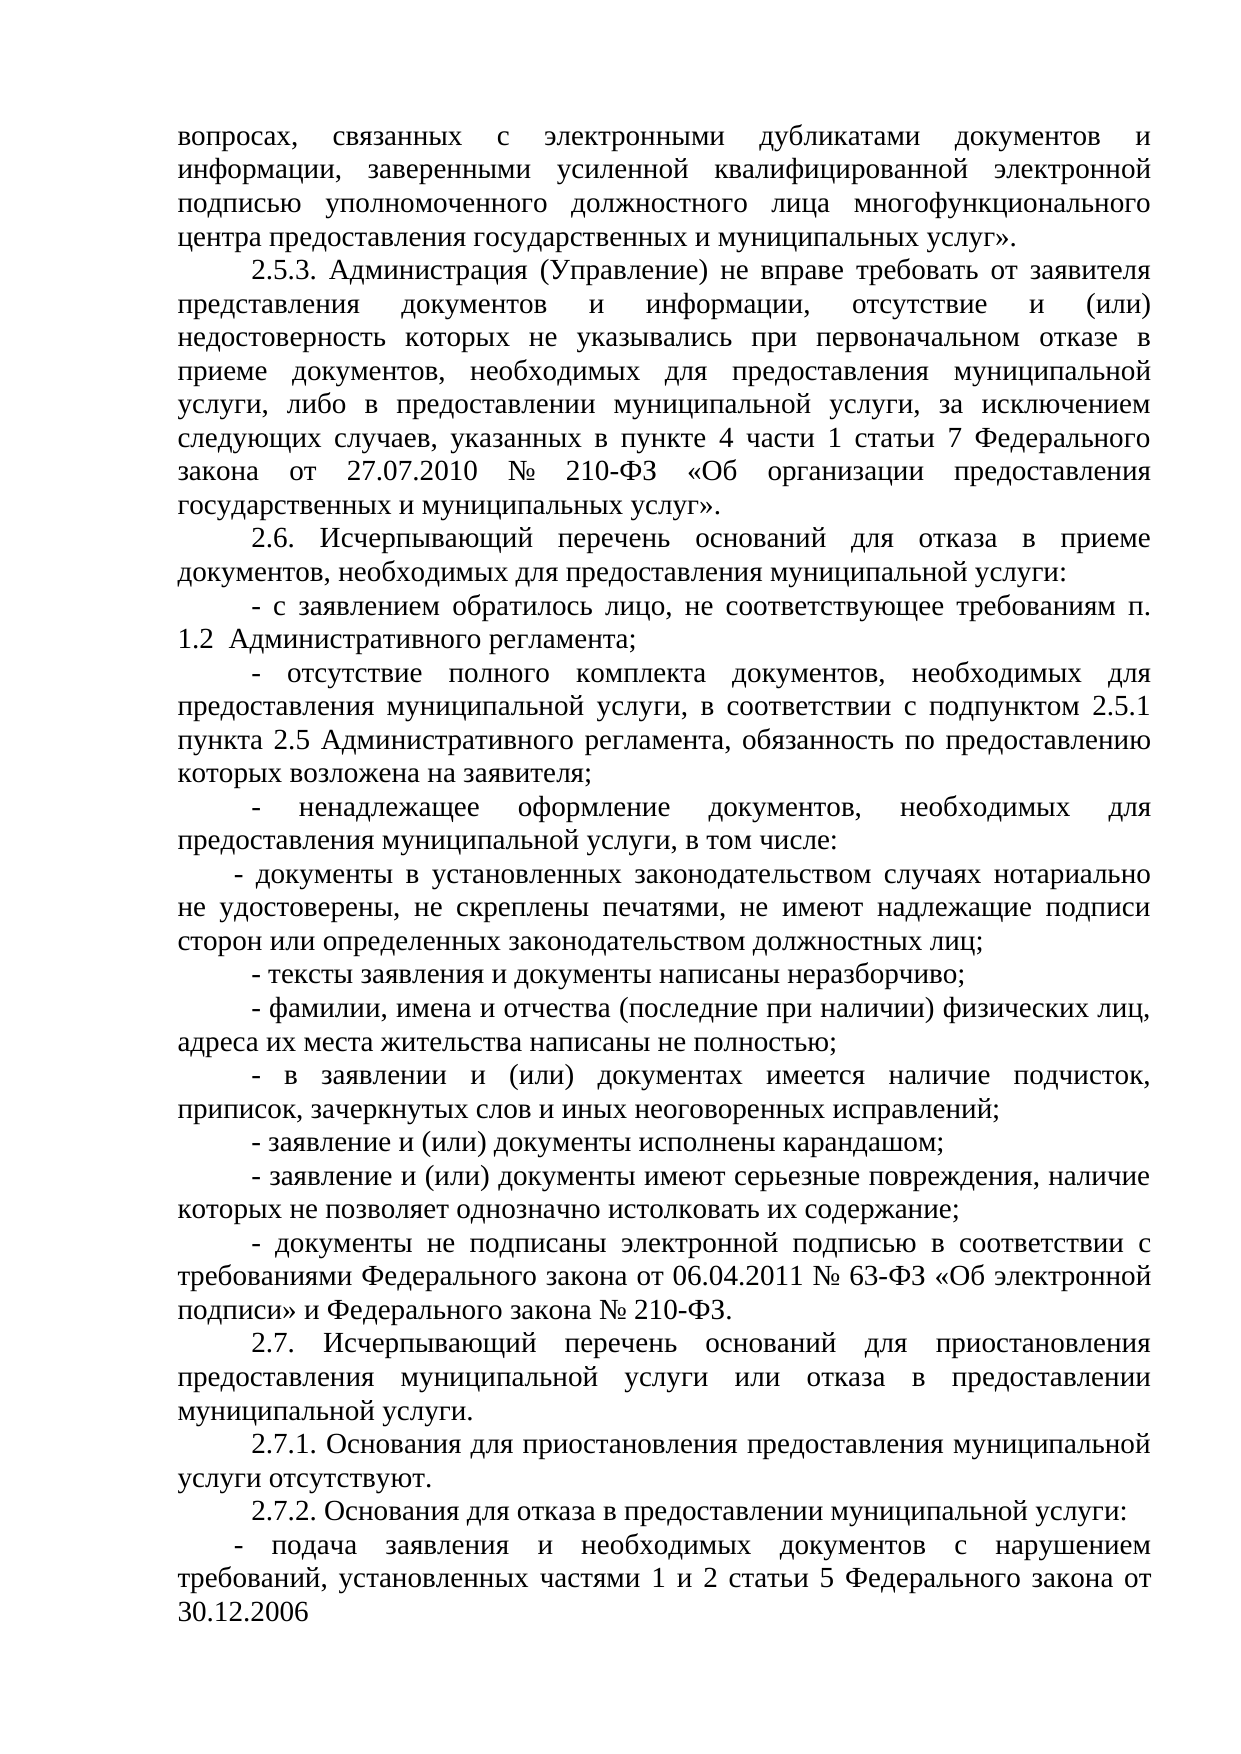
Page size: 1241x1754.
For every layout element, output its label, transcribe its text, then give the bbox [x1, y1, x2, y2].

title 2.6. Исчерпывающий перечень оснований для отказа в приеме документов, необходимых для предоставления муниципальной услуги: [177, 521, 1152, 588]
text - в заявлении и (или) документах имеется наличие подчисток, приписок, зачеркнутых слов и иных неоговоренных исправлений; [177, 1057, 1152, 1124]
title 2.7. Исчерпывающий перечень оснований для приостановления предоставления муниципальной услуги или отказа в предоставлении муниципальной услуги. [177, 1326, 1152, 1426]
title 2.5.3. Администрация (Управление) не вправе требовать от заявителя представления документов и информации, отсутствие и (или) недостоверность которых не указывались при первоначальном отказе в приеме документов, необходимых для предоставления муниципальной услуги, либо в предоставлении муниципальной услуги, за исключением следующих случаев, указанных в пункте 4 части 1 статьи 7 Федерального закона от 27.07.2010 № 210-ФЗ «Об организации предоставления государственных и муниципальных услуг». [177, 252, 1152, 521]
text - заявление и (или) документы исполнены карандашом; [177, 1124, 1152, 1158]
text - фамилии, имена и отчества (последние при наличии) физических лиц, адреса их места жительства написаны не полностью; [177, 990, 1152, 1057]
text - документы в установленных законодательством случаях нотариально не удостоверены, не скреплены печатями, не имеют надлежащие подписи сторон или определенных законодательством должностных лиц; [177, 856, 1152, 957]
title - с заявлением обратилось лицо, не соответствующее требованиям п. 1.2 Административного регламента; [177, 588, 1152, 655]
title - документы не подписаны электронной подписью в соответствии с требованиями Федерального закона от 06.04.2011 № 63-ФЗ «Об электронной подписи» и Федерального закона № 210-ФЗ. [177, 1225, 1152, 1326]
title 2.7.2. Основания для отказа в предоставлении муниципальной услуги: [177, 1493, 1152, 1527]
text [177, 1527, 1152, 1627]
title - ненадлежащее оформление документов, необходимых для предоставления муниципальной услуги, в том числе: [177, 789, 1152, 856]
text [177, 118, 1152, 252]
text - тексты заявления и документы написаны неразборчиво; [177, 957, 1152, 990]
title 2.7.1. Основания для приостановления предоставления муниципальной услуги отсутствуют. [177, 1426, 1152, 1493]
text - заявление и (или) документы имеют серьезные повреждения, наличие которых не позволяет однозначно истолковать их содержание; [177, 1158, 1152, 1225]
title - отсутствие полного комплекта документов, необходимых для предоставления муниципальной услуги, в соответствии с подпунктом 2.5.1 пункта 2.5 Административного регламента, обязанность по предоставлению которых возложена на заявителя; [177, 655, 1152, 789]
